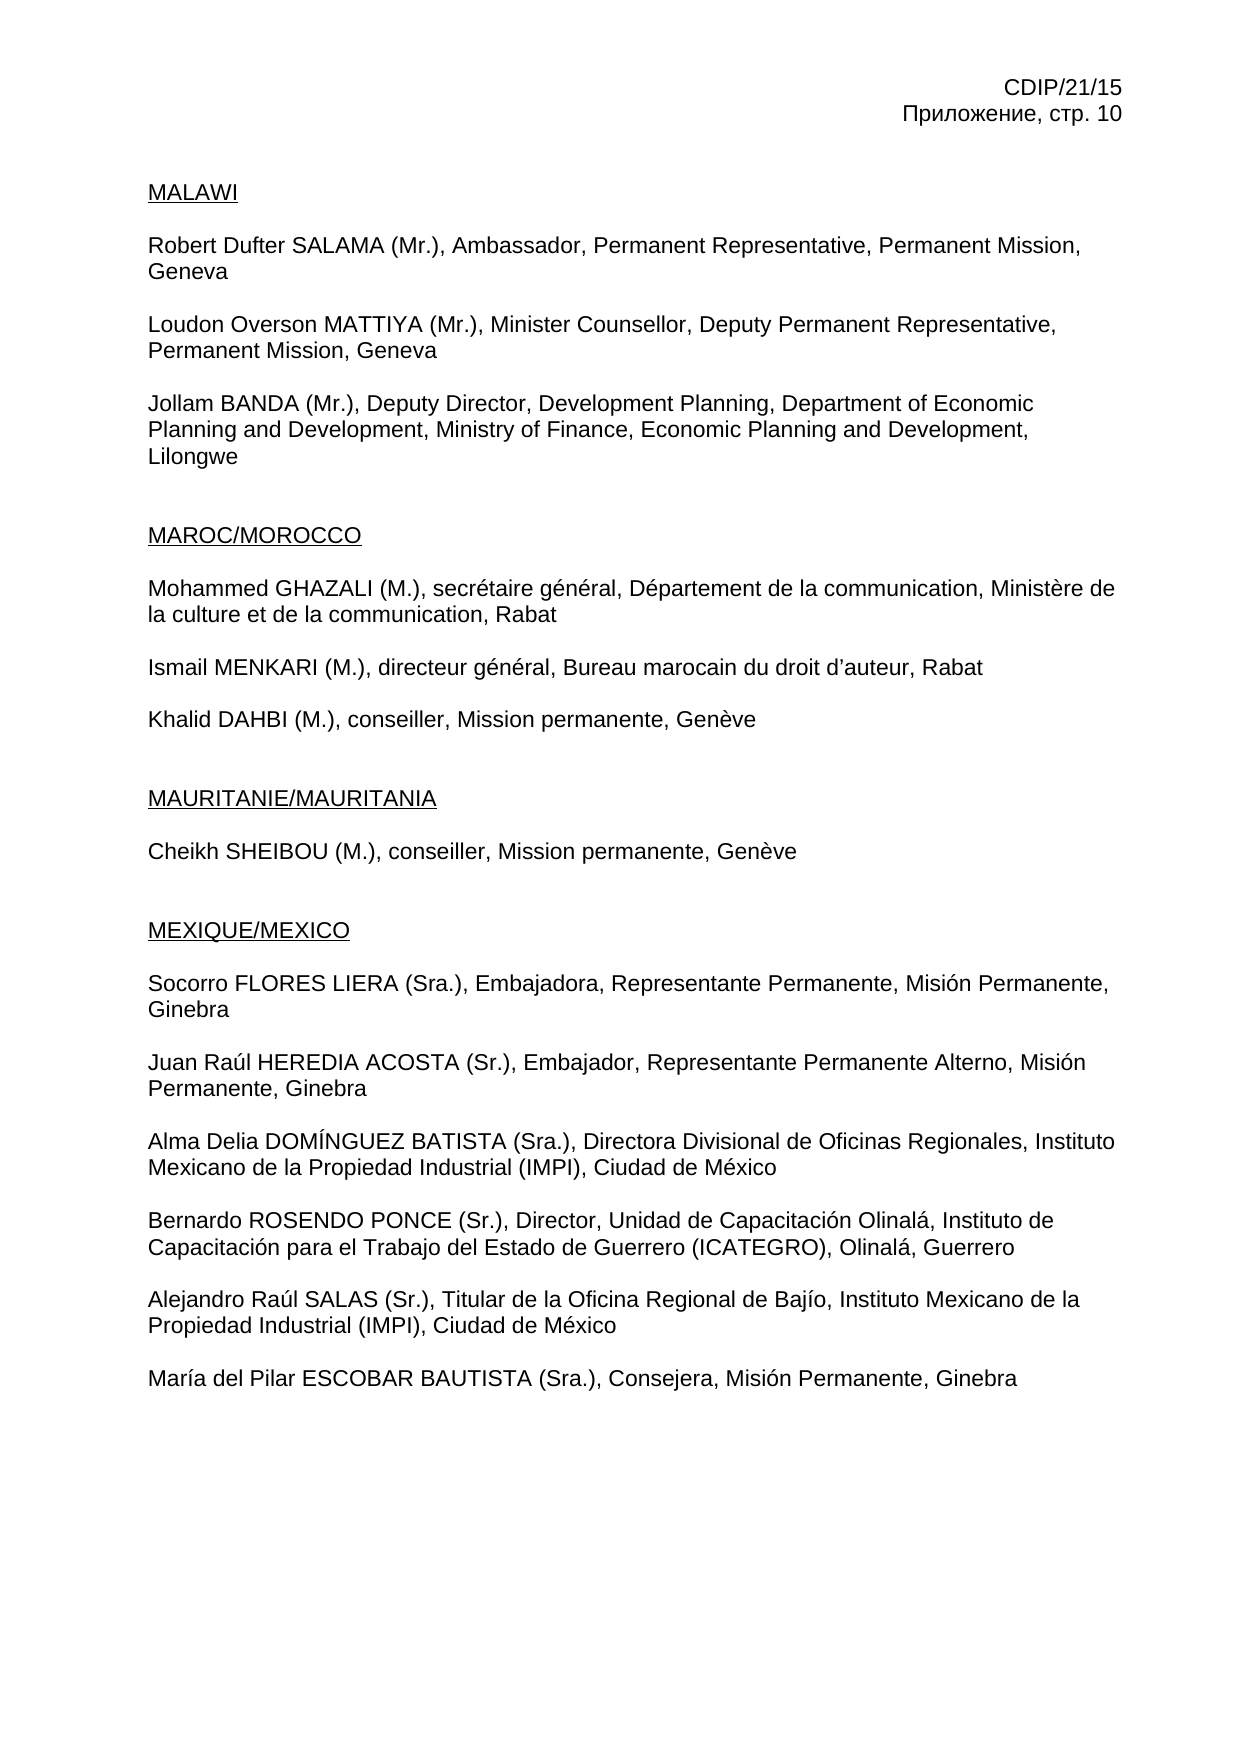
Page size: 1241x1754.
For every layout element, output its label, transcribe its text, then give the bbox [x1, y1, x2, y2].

text Alma Delia DOMÍNGUEZ BATISTA (Sra.), Directora Divisional de Oficinas Regionales, Instituto Mexicano de la Propiedad Industrial (IMPI), Ciudad de México [148, 1128, 1122, 1181]
text Cheikh SHEIBOU (M.), conseiller, Mission permanente, Genève [148, 838, 1122, 864]
text Khalid DAHBI (M.), conseiller, Mission permanente, Genève [148, 706, 1122, 733]
text Socorro FLORES LIERA (Sra.), Embajadora, Representante Permanente, Misión Permanente, Ginebra [148, 970, 1122, 1023]
text MALAWI [148, 179, 1122, 206]
text Ismail MENKARI (M.), directeur général, Bureau marocain du droit d’auteur, Rabat [148, 654, 1122, 680]
text Mohammed GHAZALI (M.), secrétaire général, Département de la communication, Ministère de la culture et de la communication, Rabat [148, 574, 1122, 627]
text Alejandro Raúl SALAS (Sr.), Titular de la Oficina Regional de Bajío, Instituto Mexicano de la Propiedad Industrial (IMPI), Ciudad de México [148, 1286, 1122, 1339]
text MAURITANIE/MAURITANIA [148, 785, 1122, 812]
text Jollam BANDA (Mr.), Deputy Director, Development Planning, Department of Economic Planning and Development, Ministry of Finance, Economic Planning and Development, Lilongwe [148, 390, 1122, 469]
text MEXIQUE/MEXICO [148, 917, 1122, 943]
text Loudon Overson MATTIYA (Mr.), Minister Counsellor, Deputy Permanent Representative, Permanent Mission, Geneva [148, 311, 1122, 364]
text MAROC/MOROCCO [148, 522, 1122, 548]
text Juan Raúl HEREDIA ACOSTA (Sr.), Embajador, Representante Permanente Alterno, Misión Permanente, Ginebra [148, 1049, 1122, 1102]
text Robert Dufter SALAMA (Mr.), Ambassador, Permanent Representative, Permanent Mission, Geneva [148, 232, 1122, 285]
text Bernardo ROSENDO PONCE (Sr.), Director, Unidad de Capacitación Olinalá, Instituto de Capacitación para el Trabajo del Estado de Guerrero (ICATEGRO), Olinalá, Guerrero [148, 1207, 1122, 1260]
text María del Pilar ESCOBAR BAUTISTA (Sra.), Consejera, Misión Permanente, Ginebra [148, 1365, 1122, 1392]
